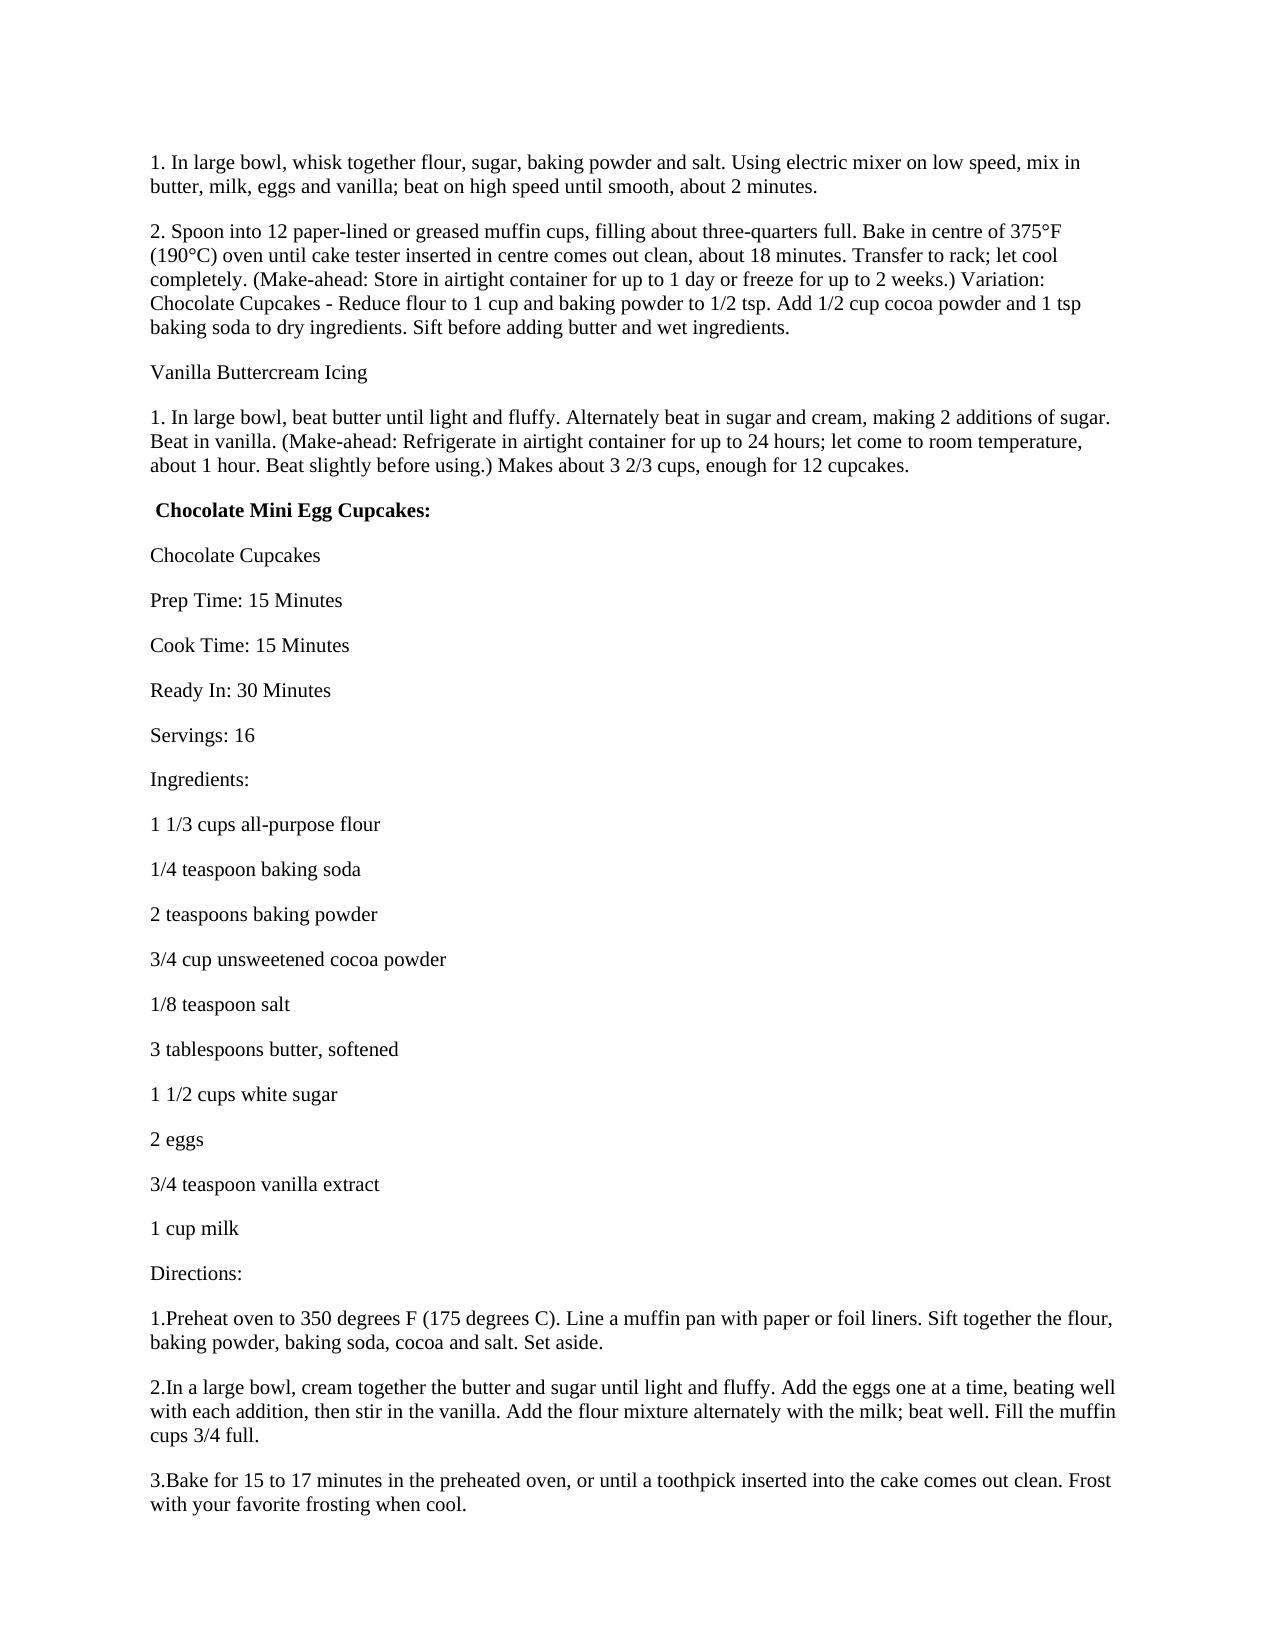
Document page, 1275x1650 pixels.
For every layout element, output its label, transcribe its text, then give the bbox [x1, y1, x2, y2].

text Ingredients: [150, 767, 1125, 791]
text 3 tablespoons butter, softened [150, 1037, 1125, 1061]
text Vanilla Buttercream Icing [150, 360, 1125, 384]
text 1/8 teaspoon salt [150, 992, 1125, 1016]
text Prep Time: 15 Minutes [150, 588, 1125, 612]
text 1 cup milk [150, 1216, 1125, 1240]
text Chocolate Cupcakes [150, 543, 1125, 567]
text 2. Spoon into 12 paper-lined or greased muffin cups, filling about three-quarters full. Bake in centre of 375°F (190°C) oven until cake tester inserted in centre comes out clean, about 18 minutes. Transfer to rack; let cool completely. (Make-ahead: Store in airtight container for up to 1 day or freeze for up to 2 weeks.) Variation: Chocolate Cupcakes - Reduce flour to 1 cup and baking powder to 1/2 tsp. Add 1/2 cup cocoa powder and 1 tsp baking soda to dry ingredients. Sift before adding butter and wet ingredients. [150, 219, 1125, 339]
text 1 1/3 cups all-purpose flour [150, 812, 1125, 836]
text 3/4 cup unsweetened cocoa powder [150, 947, 1125, 971]
text 1. In large bowl, beat butter until light and fluffy. Alternately beat in sugar and cream, making 2 additions of sugar. Beat in vanilla. (Make-ahead: Refrigerate in airtight container for up to 24 hours; let come to room temperature, about 1 hour. Beat slightly before using.) Makes about 3 2/3 cups, enough for 12 cupcakes. [150, 405, 1125, 477]
text 3.Bake for 15 to 17 minutes in the preheated oven, or until a toothpick inserted into the cake comes out clean. Frost with your favorite frosting when cool. [150, 1468, 1125, 1516]
text 1. In large bowl, whisk together flour, sugar, baking powder and salt. Using electric mixer on low speed, mix in butter, milk, eggs and vanilla; beat on high speed until smooth, about 2 minutes. [150, 150, 1125, 198]
text 3/4 teaspoon vanilla extract [150, 1171, 1125, 1196]
text 2 eggs [150, 1127, 1125, 1151]
text Cook Time: 15 Minutes [150, 633, 1125, 657]
text Directions: [150, 1261, 1125, 1285]
text 1 1/2 cups white sugar [150, 1082, 1125, 1106]
text 1.Preheat oven to 350 degrees F (175 degrees C). Line a muffin pan with paper or foil liners. Sift together the flour, baking powder, baking soda, cocoa and salt. Set aside. [150, 1306, 1125, 1354]
text 1/4 teaspoon baking soda [150, 857, 1125, 881]
text 2 teaspoons baking powder [150, 902, 1125, 926]
text Ready In: 30 Minutes [150, 678, 1125, 702]
text Servings: 16 [150, 722, 1125, 747]
text Chocolate Mini Egg Cupcakes: [150, 498, 1125, 522]
text 2.In a large bowl, cream together the butter and sugar until light and fluffy. Add the eggs one at a time, beating well with each addition, then stir in the vanilla. Add the flour mixture alternately with the milk; beat well. Fill the muffin cups 3/4 full. [150, 1375, 1125, 1447]
